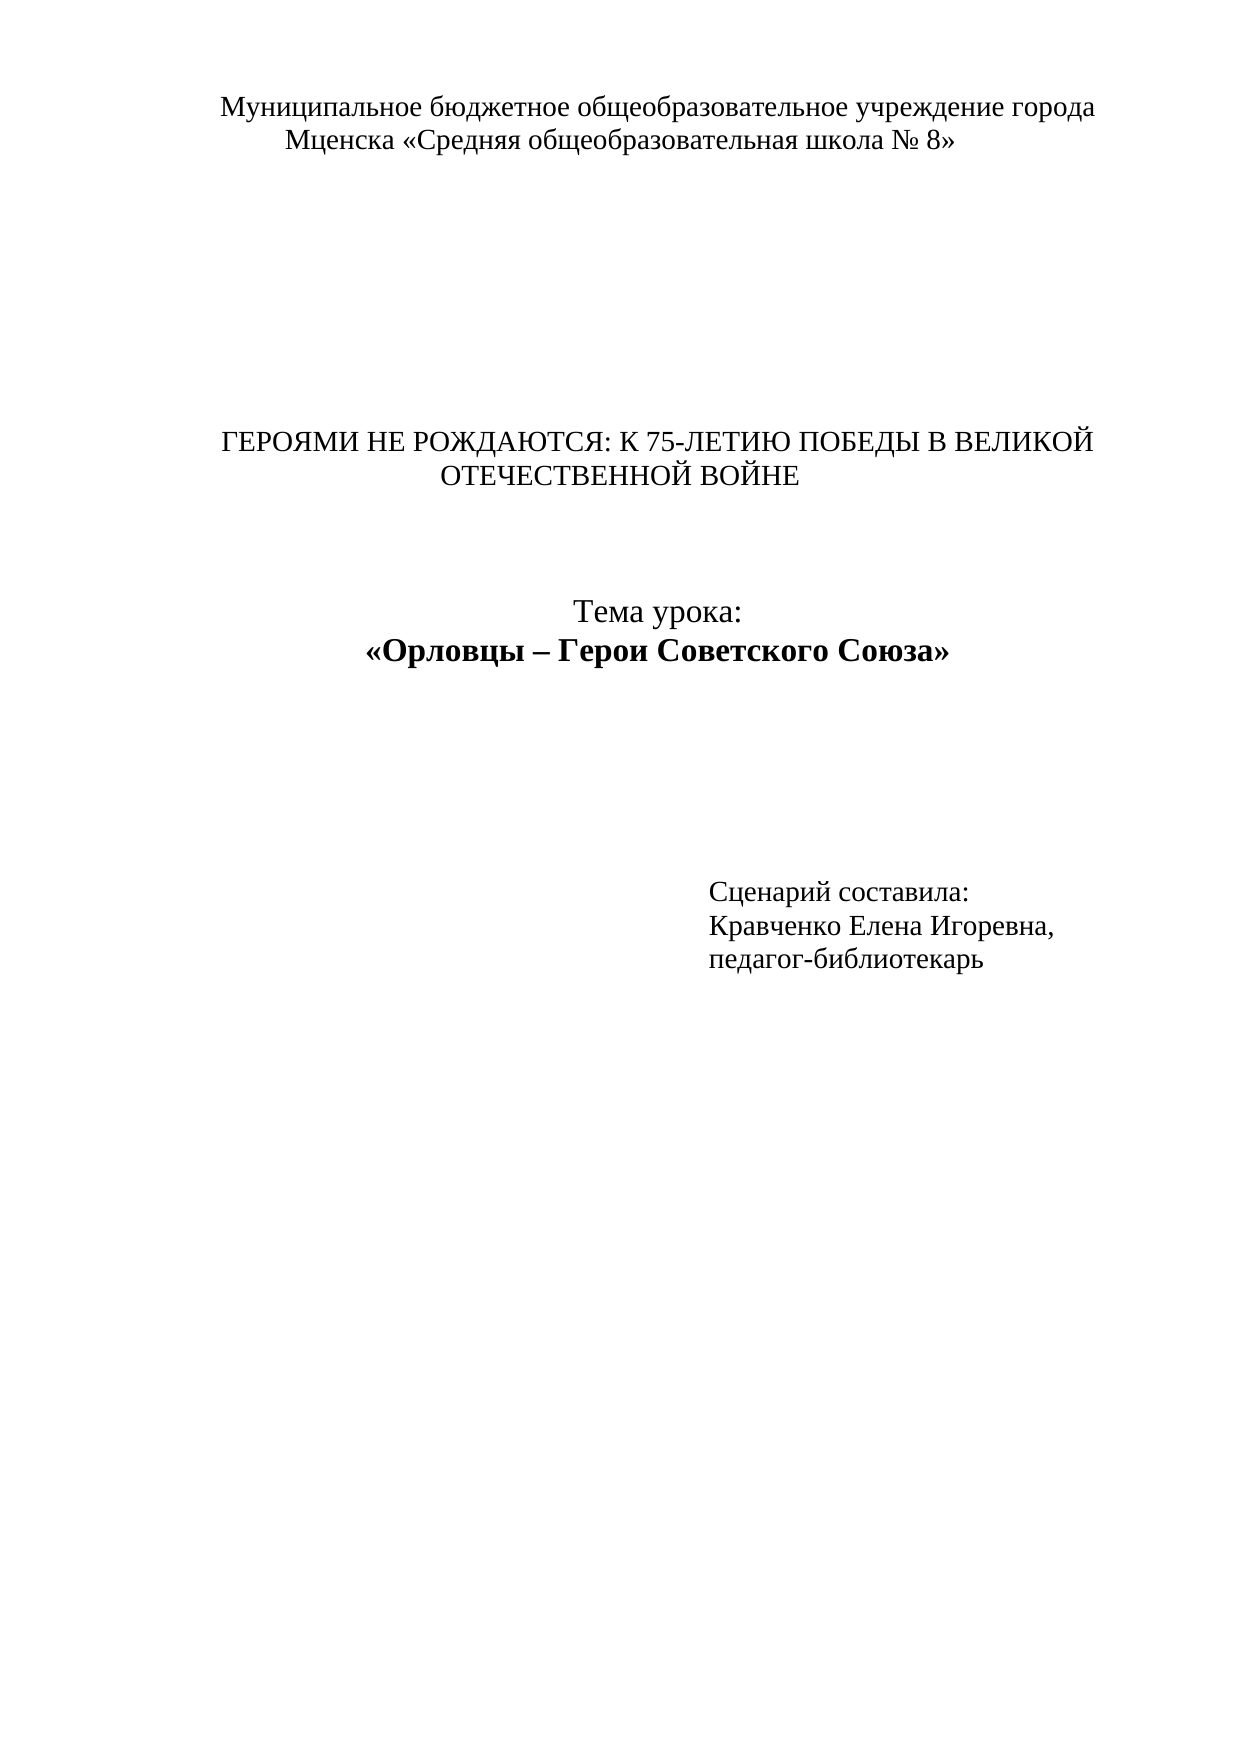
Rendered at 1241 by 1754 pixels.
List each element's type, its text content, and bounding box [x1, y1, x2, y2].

text «Орловцы – Герои Советского Союза» [118, 630, 1122, 668]
text ГЕРОЯМИ НЕ РОЖДАЮТСЯ: К 75-ЛЕТИЮ ПОБЕДЫ В ВЕЛИКОЙ ОТЕЧЕСТВЕННОЙ ВОЙНЕ [118, 424, 1122, 491]
text Муниципальное бюджетное общеобразовательное учреждение города Мценска «Средняя общеобразовательная школа № 8» [118, 89, 1122, 156]
text Тема урока: [118, 592, 1122, 630]
text Сценарий составила: Кравченко Елена Игоревна, педагог-библиотекарь [709, 874, 1099, 975]
